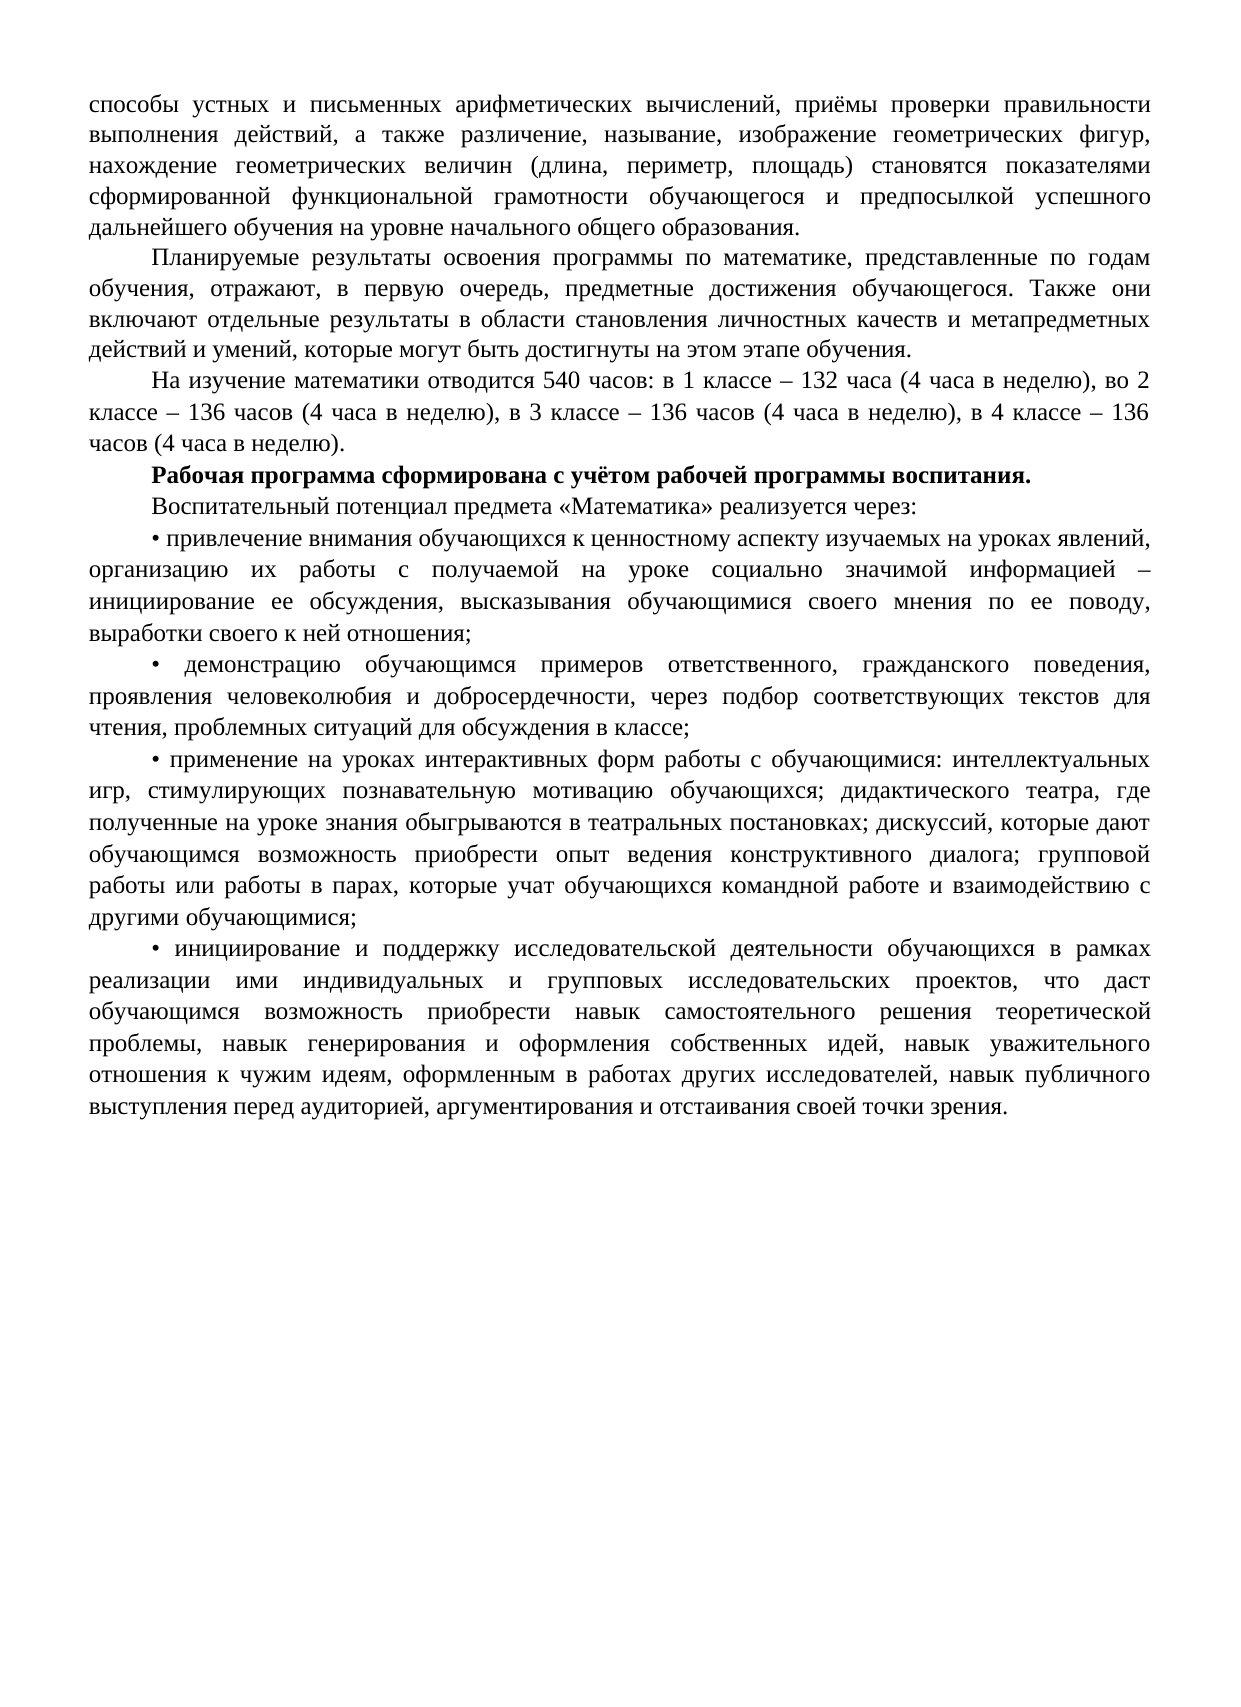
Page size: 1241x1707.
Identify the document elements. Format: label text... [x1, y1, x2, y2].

text Рабочая программа сформирована с учётом рабочей программы воспитания. [89, 460, 1152, 489]
text На изучение математики отводится 540 часов: в 1 классе – 132 часа (4 часа в неделю), во 2 классе – 136 часов (4 часа в неделю), в 3 классе – 136 часов (4 часа в неделю), в 4 классе – 136 часов (4 часа в неделю). [89, 365, 1152, 457]
text Воспитательный потенциал предмета «Математика» реализуется через: [89, 491, 1152, 520]
text • применение на уроках интерактивных форм работы с обучающимися: интеллектуальных игр, стимулирующих познавательную мотивацию обучающихся; дидактического театра, где полученные на уроке знания обыгрываются в театральных постановках; дискуссий, которые дают обучающимся возможность приобрести опыт ведения конструктивного диалога; групповой работы или работы в парах, которые учат обучающихся командной работе и взаимодействию с другими обучающимися; [89, 744, 1152, 931]
text • привлечение внимания обучающихся к ценностному аспекту изучаемых на уроках явлений, организацию их работы с получаемой на уроке социально значимой информацией – инициирование ее обсуждения, высказывания обучающимися своего мнения по ее поводу, выработки своего к ней отношения; [89, 523, 1152, 646]
text • инициирование и поддержку исследовательской деятельности обучающихся в рамках реализации ими индивидуальных и групповых исследовательских проектов, что даст обучающимся возможность приобрести навык самостоятельного решения теоретической проблемы, навык генерирования и оформления собственных идей, навык уважительного отношения к чужим идеям, оформленным в работах других исследователей, навык публичного выступления перед аудиторией, аргументирования и отстаивания своей точки зрения. [89, 933, 1152, 1120]
text Планируемые результаты освоения программы по математике, представленные по годам обучения, отражают, в первую очередь, предметные достижения обучающегося. Также они включают отдельные результаты в области становления личностных качеств и метапредметных действий и умений, которые могут быть достигнуты на этом этапе обучения. [89, 242, 1152, 363]
text • демонстрацию обучающимся примеров ответственного, гражданского поведения, проявления человеколюбия и добросердечности, через подбор соответствующих текстов для чтения, проблемных ситуаций для обсуждения в классе; [89, 649, 1152, 741]
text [89, 89, 1152, 240]
